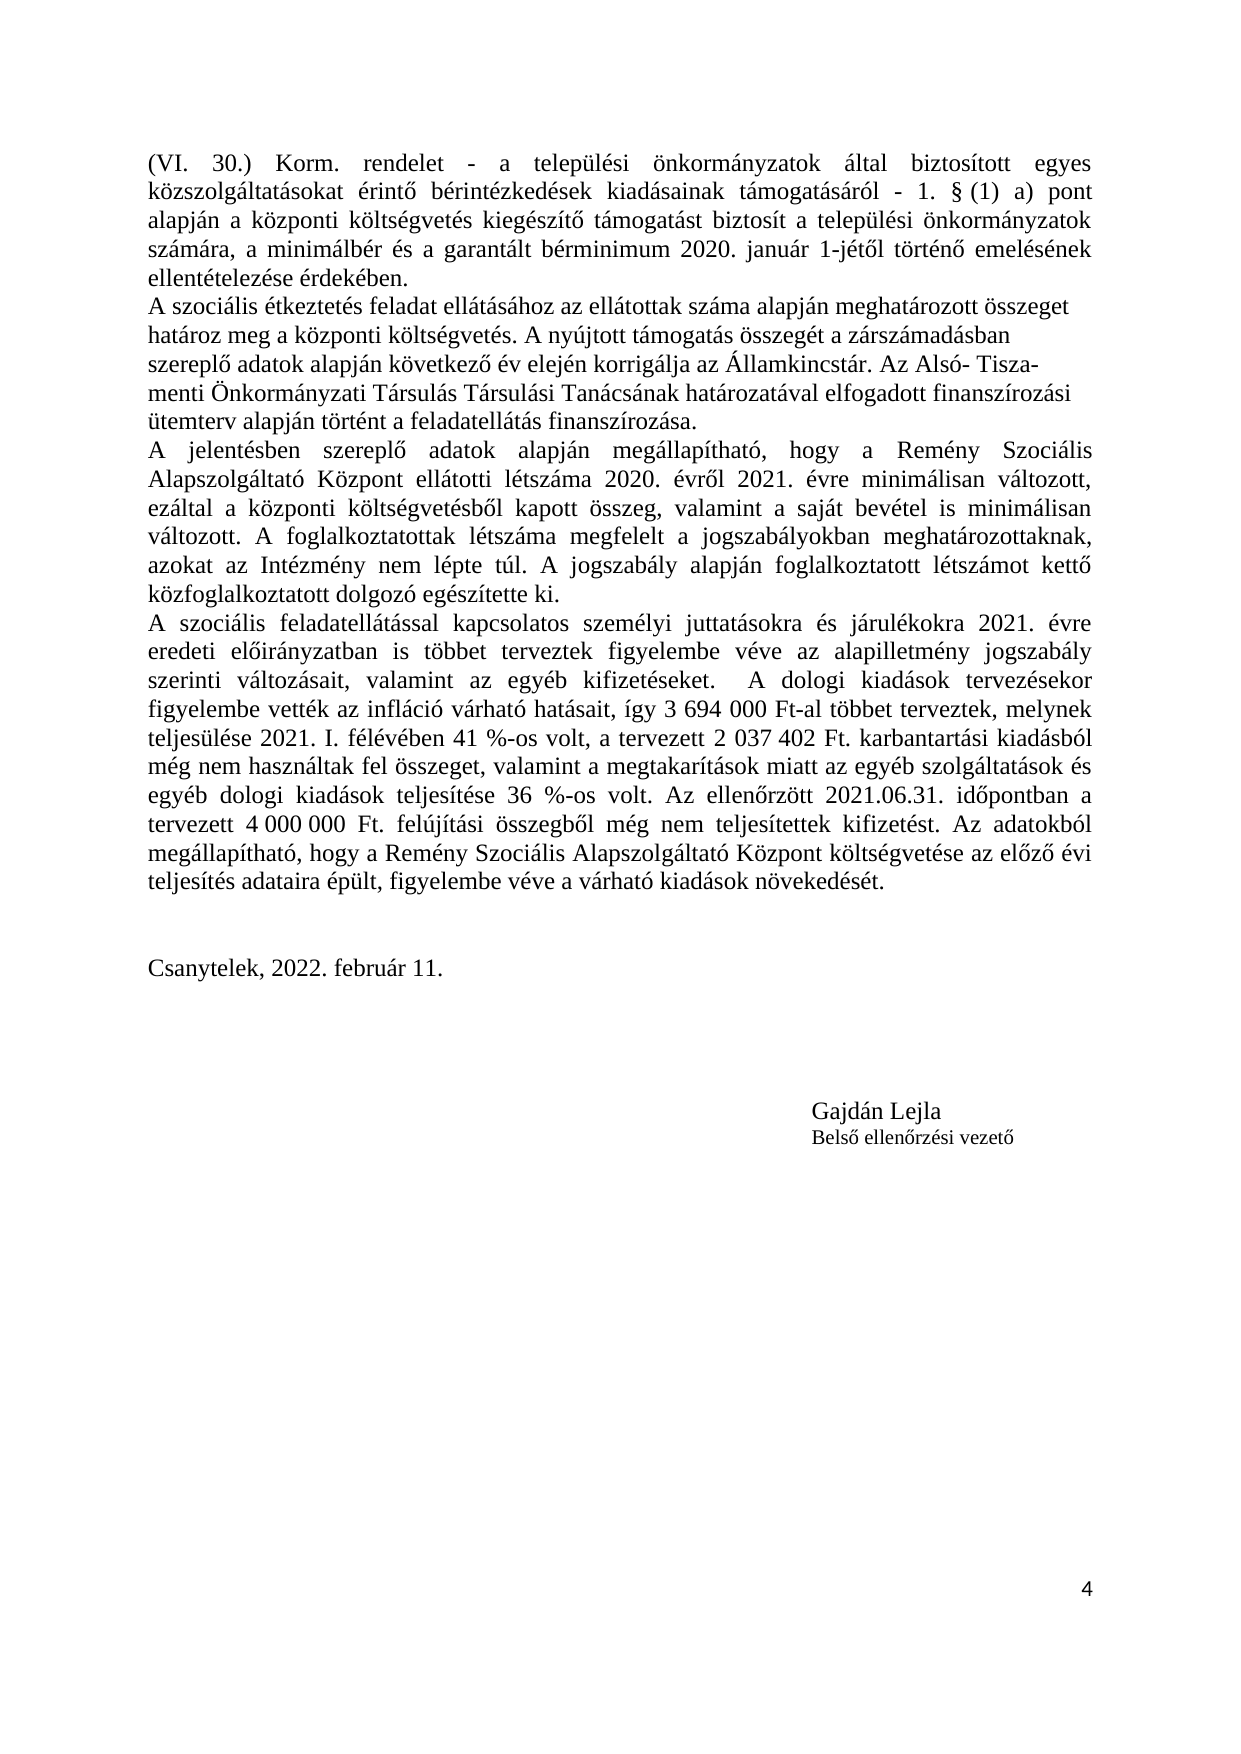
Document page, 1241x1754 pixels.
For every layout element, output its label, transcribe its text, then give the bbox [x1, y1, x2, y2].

text A szociális feladatellátással kapcsolatos személyi juttatásokra és járulékokra 2021. évre eredeti előirányzatban is többet terveztek figyelembe véve az alapilletmény jogszabály szerinti változásait, valamint az egyéb kifizetéseket. A dologi kiadások tervezésekor figyelembe vették az infláció várható hatásait, így 3 694 000 Ft-al többet terveztek, melynek teljesülése 2021. I. félévében 41 %-os volt, a tervezett 2 037 402 Ft. karbantartási kiadásból még nem használtak fel összeget, valamint a megtakarítások miatt az egyéb szolgáltatások és egyéb dologi kiadások teljesítése 36 %-os volt. Az ellenőrzött 2021.06.31. időpontban a tervezett 4 000 000 Ft. felújítási összegből még nem teljesítettek kifizetést. Az adatokból megállapítható, hogy a Remény Szociális Alapszolgáltató Központ költségvetése az előző évi teljesítés adataira épült, figyelembe véve a várható kiadások növekedését. [148, 608, 1093, 895]
text Gajdán Lejla [148, 1096, 1093, 1125]
text A szociális étkeztetés feladat ellátásához az ellátottak száma alapján meghatározott összeget határoz meg a központi költségvetés. A nyújtott támogatás összegét a zárszámadásban szereplő adatok alapján következő év elején korrigálja az Államkincstár. Az Alsó- Tisza-menti Önkormányzati Társulás Társulási Tanácsának határozatával elfogadott finanszírozási ütemterv alapján történt a feladatellátás finanszírozása. [148, 291, 1093, 435]
text Belső ellenőrzési vezető [148, 1125, 1093, 1149]
text Csanytelek, 2022. február 11. [148, 953, 1093, 981]
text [148, 148, 1093, 291]
text A jelentésben szereplő adatok alapján megállapítható, hogy a Remény Szociális Alapszolgáltató Központ ellátotti létszáma 2020. évről 2021. évre minimálisan változott, ezáltal a központi költségvetésből kapott összeg, valamint a saját bevétel is minimálisan változott. A foglalkoztatottak létszáma megfelelt a jogszabályokban meghatározottaknak, azokat az Intézmény nem lépte túl. A jogszabály alapján foglalkoztatott létszámot kettő közfoglalkoztatott dolgozó egészítette ki. [148, 435, 1093, 608]
